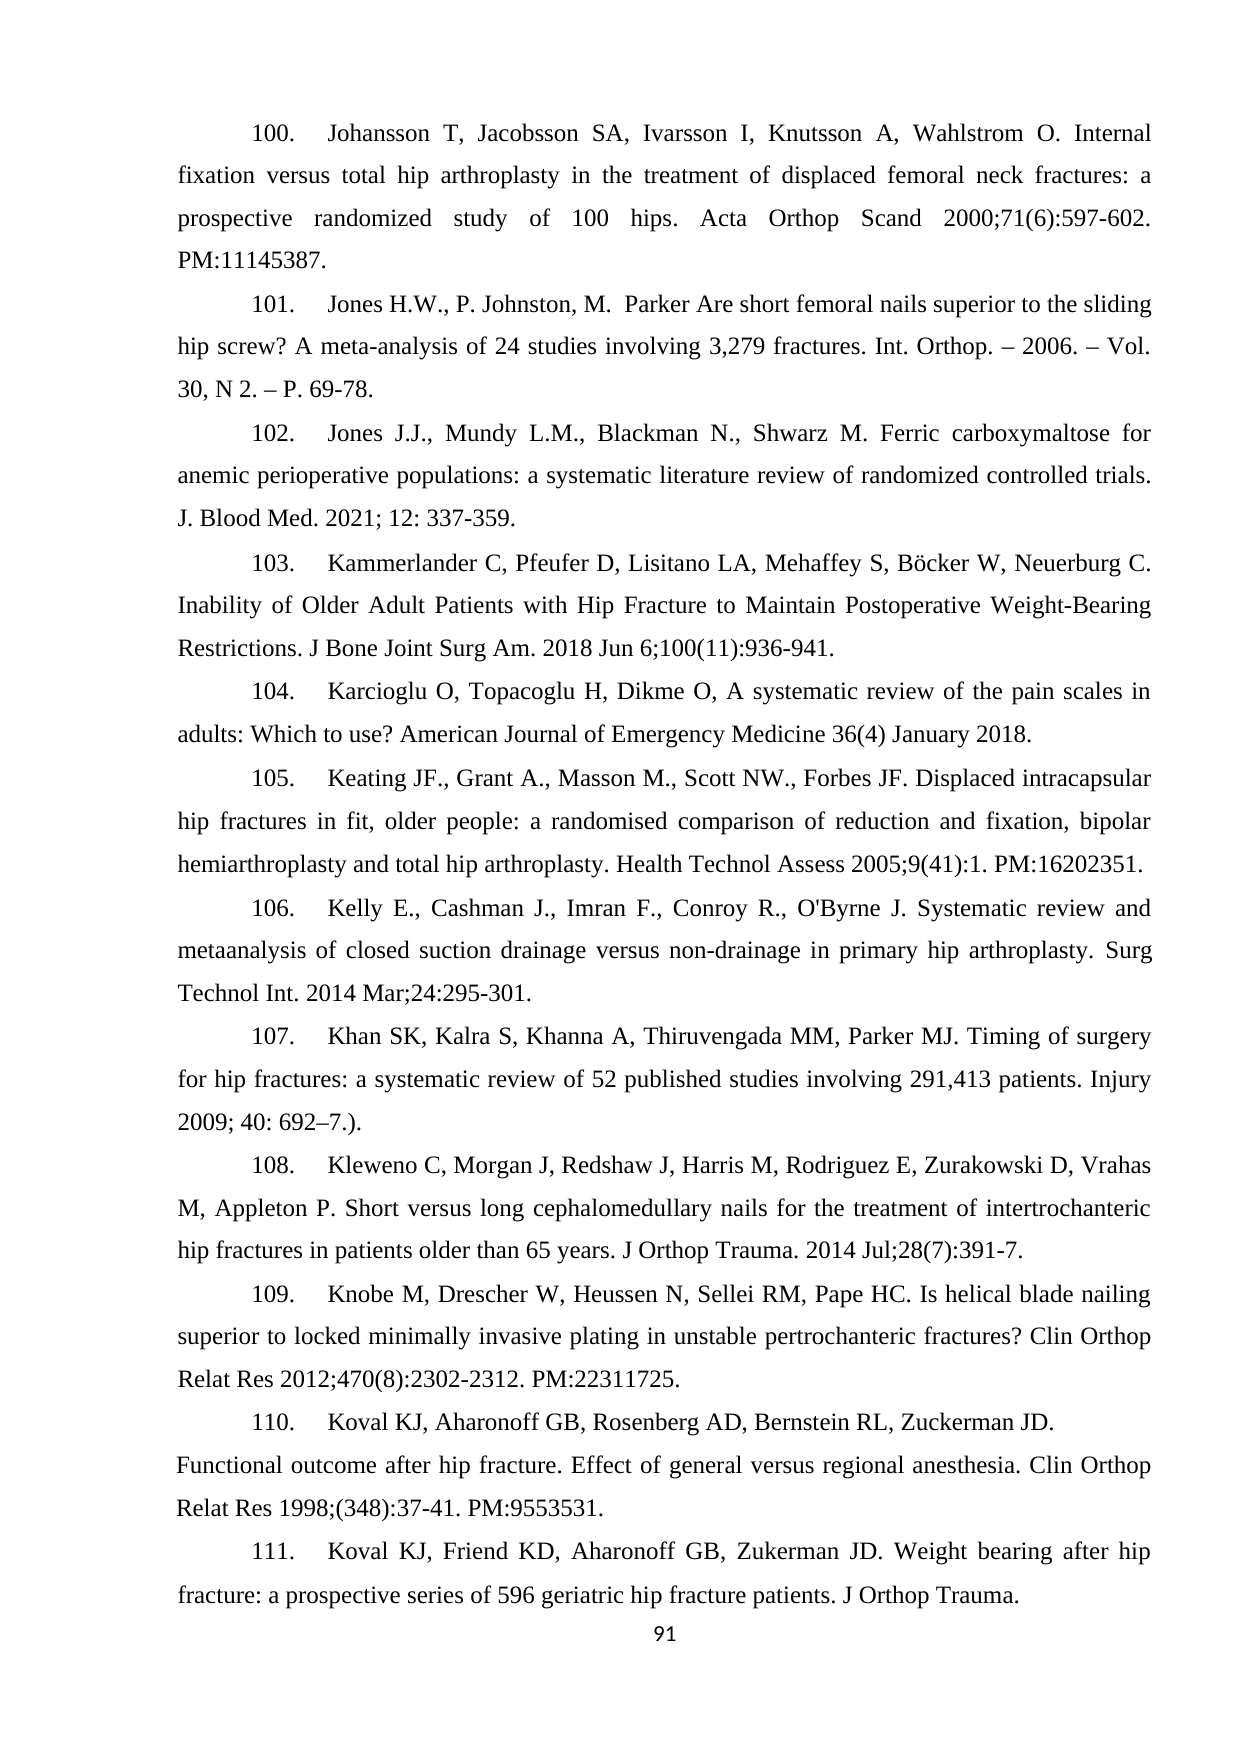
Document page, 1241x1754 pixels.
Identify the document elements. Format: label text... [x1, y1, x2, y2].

list Jones J.J., Mundy L.M., Blackman N., Shwarz M. Ferric carboxymaltose for anemic perioperative populations: a systematic literature review of randomized controlled trials. J. Blood Med. 2021; 12: 337-359. [177, 418, 1152, 531]
list Knobe M, Drescher W, Heussen N, Sellei RM, Pape HC. Is helical blade nailing superior to locked minimally invasive plating in unstable pertrochanteric fractures? Clin Orthop Relat Res 2012;470(8):2302-2312. PM:22311725. [177, 1279, 1152, 1393]
list Keating JF., Grant A., Masson M., Scott NW., Forbes JF. Displaced intracapsular hip fractures in fit, older people: a randomised comparison of reduction and fixation, bipolar hemiarthroplasty and total hip arthroplasty. Health Technol Assess 2005;9(41):1. PM:16202351. [177, 763, 1152, 878]
list Khan SK, Kalra S, Khanna A, Thiruvengada MM, Parker MJ. Timing of surgery for hip fractures: a systematic review of 52 published studies involving 291,413 patients. Injury 2009; 40: 692–7.). [177, 1021, 1152, 1135]
list Karcioglu O, Topacoglu H, Dikme O, A systematic review of the pain scales in adults: Which to use? American Journal of Emergency Medicine 36(4) January 2018. [177, 676, 1152, 748]
text Functional outcome after hip fracture. Effect of general versus regional anesthesia. Clin Orthop Relat Res 1998;(348):37-41. PM:9553531. [176, 1450, 1152, 1522]
list Kammerlander C, Pfeufer D, Lisitano LA, Mehaffey S, Böcker W, Neuerburg C. Inability of Older Adult Patients with Hip Fracture to Maintain Postoperative Weight-Bearing Restrictions. J Bone Joint Surg Am. 2018 Jun 6;100(11):936-941. [177, 548, 1152, 662]
list Koval KJ, Aharonoff GB, Rosenberg AD, Bernstein RL, Zuckerman JD. [177, 1407, 1152, 1436]
list Jones H.W., P. Johnston, M. Parker Are short femoral nails superior to the sliding hip screw? A meta-analysis of 24 studies involving 3,279 fractures. Int. Orthop. – 2006. – Vol. 30, N 2. – P. 69-78. [177, 289, 1152, 403]
list Johansson T, Jacobsson SA, Ivarsson I, Knutsson A, Wahlstrom O. Internal fixation versus total hip arthroplasty in the treatment of displaced femoral neck fractures: a prospective randomized study of 100 hips. Acta Orthop Scand 2000;71(6):597-602. PM:11145387. [177, 118, 1152, 274]
list Kelly E., Cashman J., Imran F., Conroy R., O'Byrne J. Systematic review and metaanalysis of closed suction drainage versus non-drainage in primary hip arthroplasty. Surg Technol Int. 2014 Mar;24:295-301. [177, 893, 1152, 1007]
list Koval KJ, Friend KD, Aharonoff GB, Zukerman JD. Weight bearing after hip fracture: a prospective series of 596 geriatric hip fracture patients. J Orthop Trauma. [177, 1536, 1152, 1608]
list Kleweno C, Morgan J, Redshaw J, Harris M, Rodriguez E, Zurakowski D, Vrahas M, Appleton P. Short versus long cephalomedullary nails for the treatment of intertrochanteric hip fractures in patients older than 65 years. J Orthop Trauma. 2014 Jul;28(7):391-7. [177, 1150, 1152, 1264]
